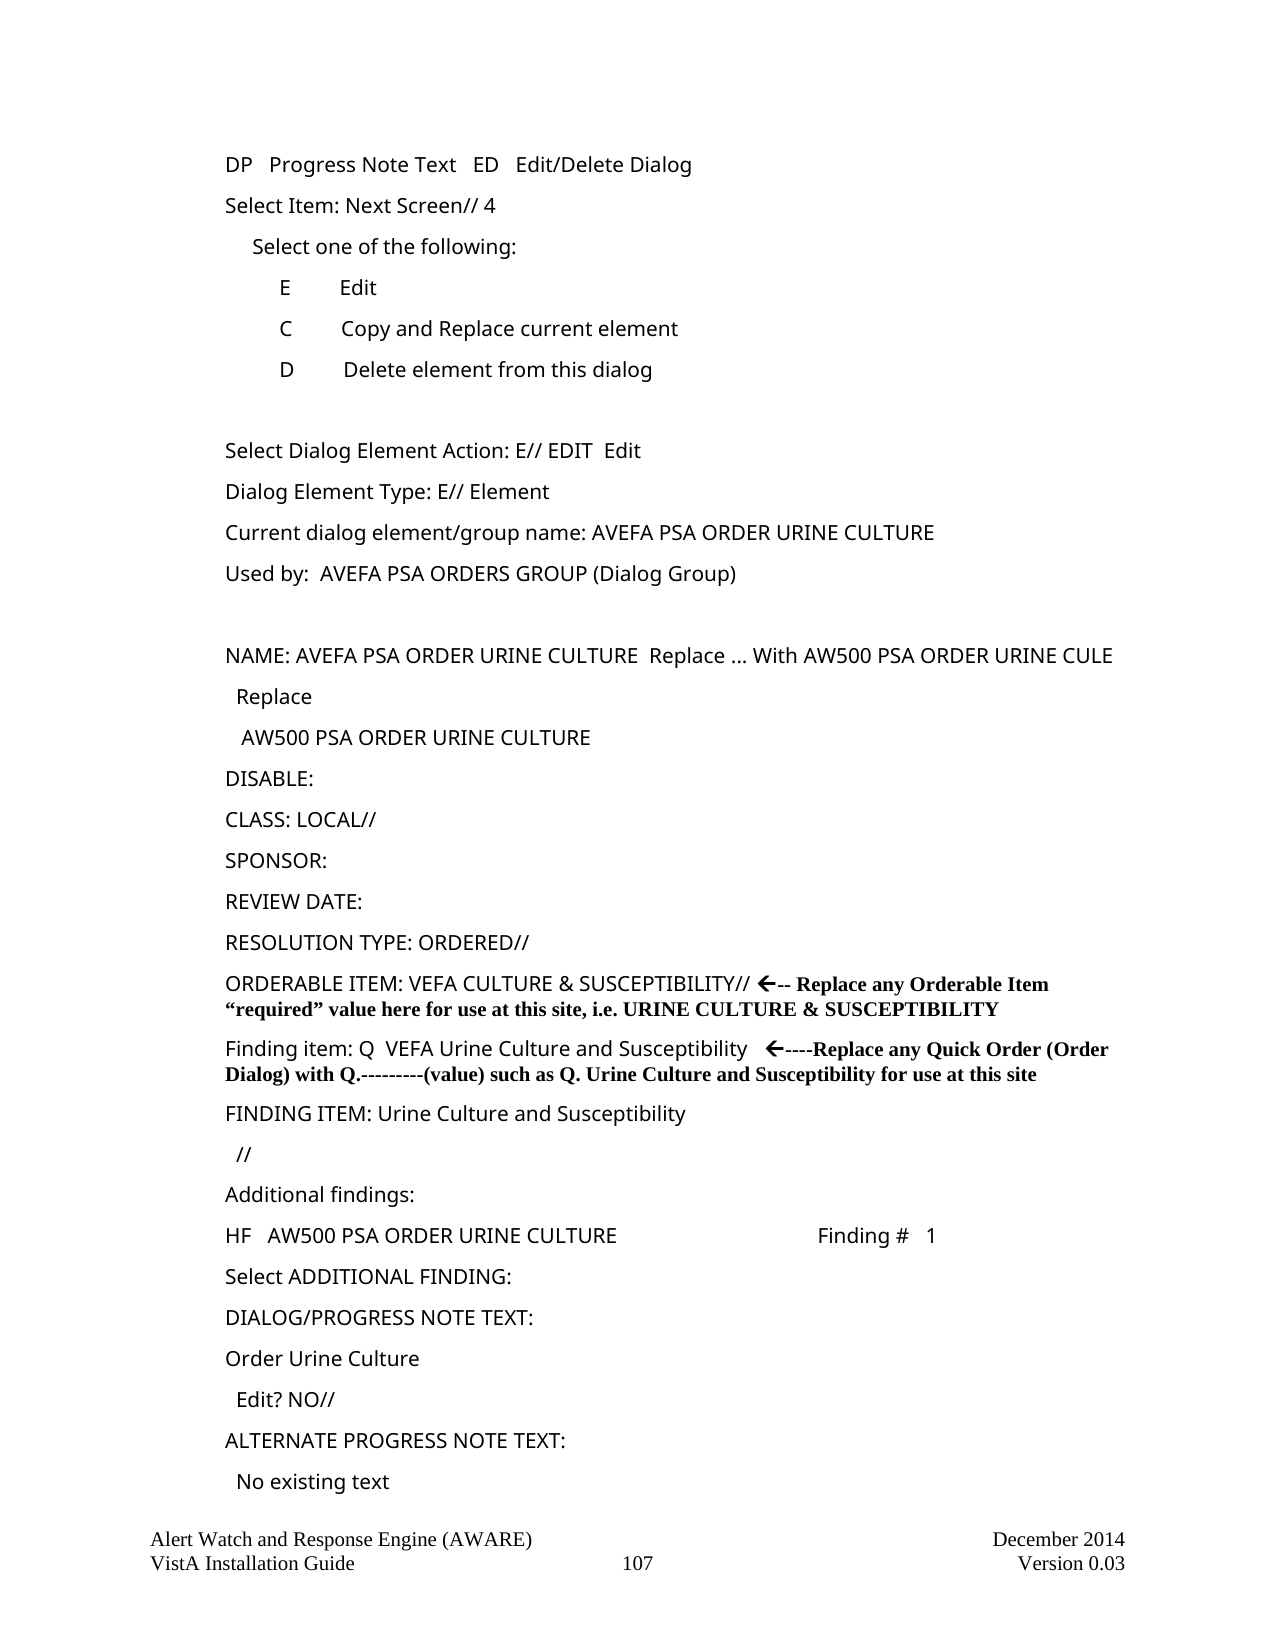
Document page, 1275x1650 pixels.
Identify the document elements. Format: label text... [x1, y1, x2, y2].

text Select Item: Next Screen// 4 [225, 191, 1125, 219]
text Current dialog element/group name: AVEFA PSA ORDER URINE CULTURE [225, 518, 1125, 547]
text Dialog Element Type: E// Element [225, 477, 1125, 506]
text Order Urine Culture [225, 1344, 1125, 1373]
text ALTERNATE PROGRESS NOTE TEXT: [225, 1426, 1125, 1455]
text D Delete element from this dialog [225, 355, 1125, 383]
text Used by: AVEFA PSA ORDERS GROUP (Dialog Group) [225, 559, 1125, 588]
text Select Dialog Element Action: E// EDIT Edit [225, 437, 1125, 465]
text Select one of the following: [225, 232, 1125, 260]
text C Copy and Replace current element [225, 314, 1125, 342]
text FINDING ITEM: Urine Culture and Susceptibility [225, 1099, 1125, 1127]
text SPONSOR: [225, 846, 1125, 874]
text Select ADDITIONAL FINDING: [225, 1262, 1125, 1291]
text // [225, 1140, 1125, 1168]
text DIALOG/PROGRESS NOTE TEXT: [225, 1303, 1125, 1332]
text CLASS: LOCAL// [225, 805, 1125, 833]
text NAME: AVEFA PSA ORDER URINE CULTURE Replace ... With AW500 PSA ORDER URINE CULE [225, 641, 1125, 670]
text REVIEW DATE: [225, 887, 1125, 915]
text Finding item: Q VEFA Urine Culture and Susceptibility ----Replace any Quick Order (Order Dialog) with Q.---------(value) such as Q. Urine Culture and Susceptibility for use at this site [225, 1034, 1125, 1086]
text No existing text [225, 1467, 1125, 1496]
text DISABLE: [225, 764, 1125, 792]
text Additional findings: [225, 1181, 1125, 1209]
text Replace [225, 682, 1125, 711]
text RESOLUTION TYPE: ORDERED// [225, 928, 1125, 956]
text DP Progress Note Text ED Edit/Delete Dialog [225, 150, 1125, 178]
text ORDERABLE ITEM: VEFA CULTURE & SUSCEPTIBILITY// -- Replace any Orderable Item “required” value here for use at this site, i.e. URINE CULTURE & SUSCEPTIBILITY [225, 969, 1125, 1021]
text Edit? NO// [225, 1385, 1125, 1414]
text E Edit [225, 273, 1125, 301]
text AW500 PSA ORDER URINE CULTURE [225, 723, 1125, 752]
text HF AW500 PSA ORDER URINE CULTURE Finding # 1 [225, 1222, 1125, 1250]
